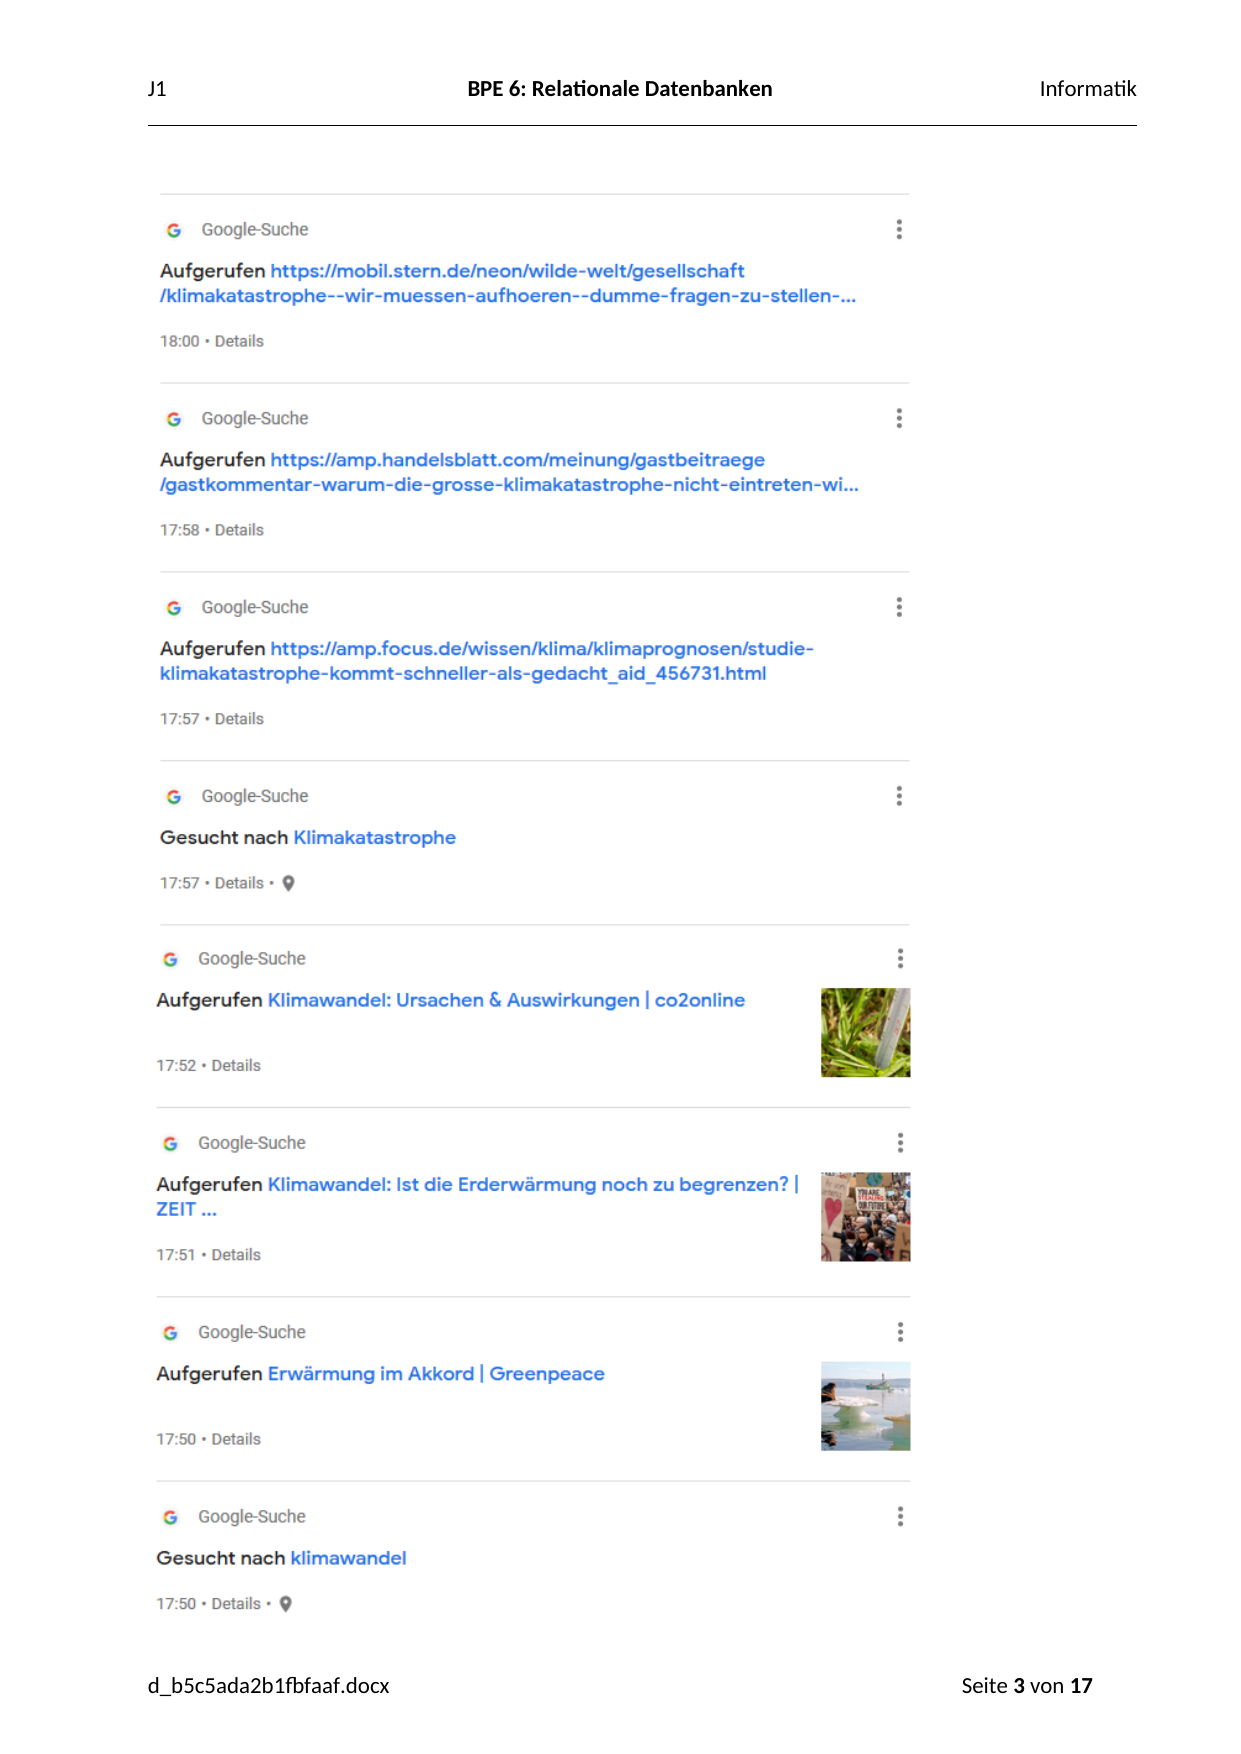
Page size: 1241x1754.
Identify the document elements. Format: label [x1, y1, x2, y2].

picture [147, 186, 918, 933]
picture [147, 935, 923, 1634]
